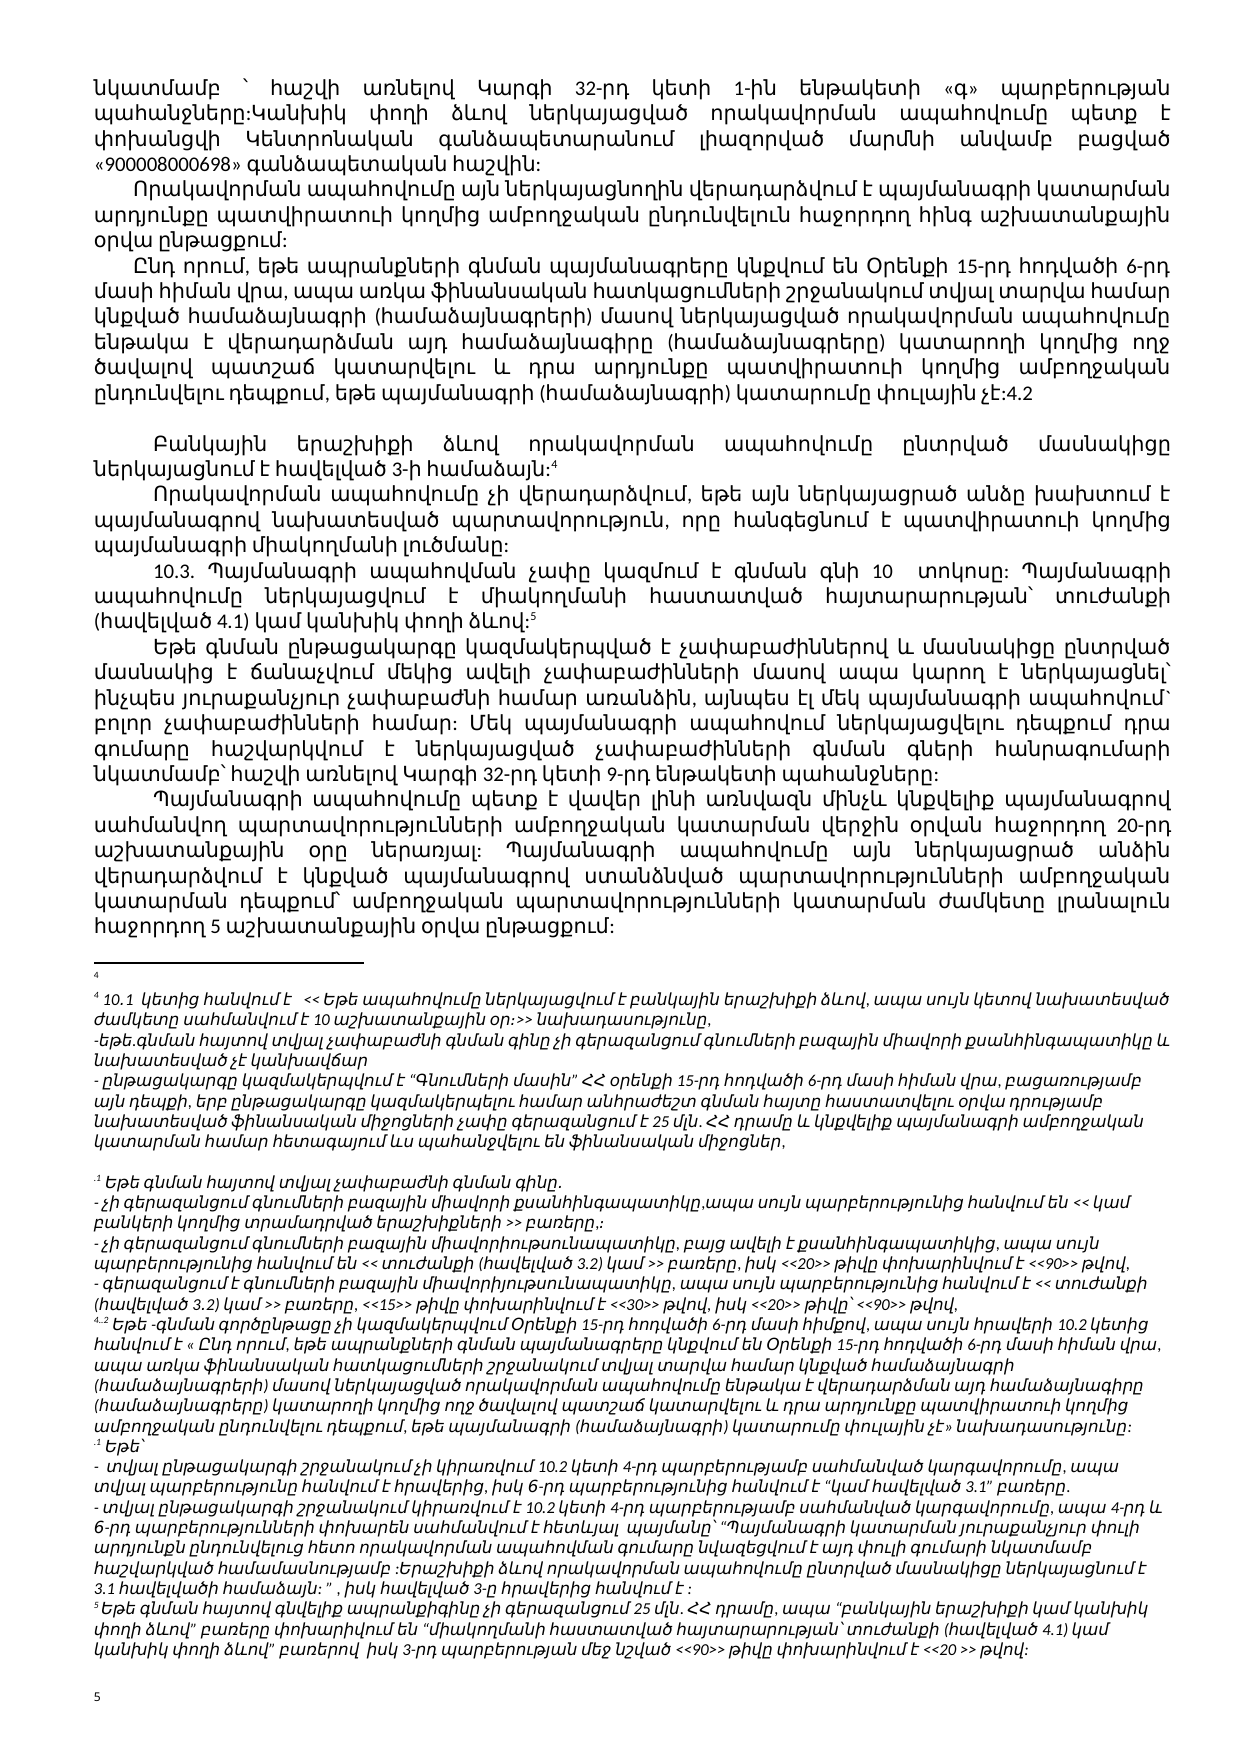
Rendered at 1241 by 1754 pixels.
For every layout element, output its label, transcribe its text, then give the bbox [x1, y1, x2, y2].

text 10.3. Պայմանագրի ապահովման չափը կազմում է գնման գնի 10 տոկոսը: Պայմանագրի ապահովումը ներկայացվում է միակողմանի հաստատված հայտարարության՝ տուժանքի (հավելված 4.1) կամ կանխիկ փողի ձևով: [94, 558, 1171, 634]
text Եթե գնման ընթացակարգը կազմակերպված է չափաբաժիններով և մասնակիցը ընտրված մասնակից է ճանաչվում մեկից ավելի չափաբաժինների մասով ապա կարող է ներկայացնել՝ ինչպես յուրաքանչյուր չափաբաժնի համար առանձին, այնպես էլ մեկ պայմանագրի ապահովում` բոլոր չափաբաժինների համար: Մեկ պայմանագրի ապահովում ներկայացվելու դեպքում դրա գումարը հաշվարկվում է ներկայացված չափաբաժինների գնման գների հանրագումարի նկատմամբ՝ հաշվի առնելով Կարգի 32-րդ կետի 9-րդ ենթակետի պահանջները: [94, 634, 1171, 787]
text Բանկային երաշխիքի ձևով որակավորման ապահովումը ընտրված մասնակիցը ներկայացնում է հավելված 3-ի համաձայն: [94, 431, 1171, 482]
text Որակավորման ապահովումը այն ներկայացնողին վերադարձվում է պայմանագրի կատարման արդյունքը պատվիրատուի կողմից ամբողջական ընդունվելուն հաջորդող հինգ աշխատանքային օրվա ընթացքում: [94, 177, 1171, 253]
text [94, 75, 1171, 177]
text Ընդ որում, եթե ապրանքների գնման պայմանագրերը կնքվում են Օրենքի 15-րդ հոդվածի 6-րդ մասի հիման վրա, ապա առկա ֆինանսական հատկացումների շրջանակում տվյալ տարվա համար կնքված համաձայնագրի (համաձայնագրերի) մասով ներկայացված որակավորման ապահովումը ենթակա է վերադարձման այդ համաձայնագիրը (համաձայնագրերը) կատարողի կողմից ողջ ծավալով պատշաճ կատարվելու և դրա արդյունքը պատվիրատուի կողմից ամբողջական ընդունվելու դեպքում, եթե պայմանագրի (համաձայնագրի) կատարումը փուլային չէ:4.2 [94, 253, 1171, 405]
text Պայմանագրի ապահովումը պետք է վավեր լինի առնվազն մինչև կնքվելիք պայմանագրով սահմանվող պարտավորությունների ամբողջական կատարման վերջին օրվան հաջորդող 20-րդ աշխատանքային օրը ներառյալ: Պայմանագրի ապահովումը այն ներկայացրած անձին վերադարձվում է կնքված պայմանագրով ստանձնված պարտավորությունների ամբողջական կատարման դեպքում՝ ամբողջական պարտավորությունների կատարման ժամկետը լրանալուն հաջորդող 5 աշխատանքային օրվա ընթացքում: [94, 787, 1171, 939]
text Որակավորման ապահովումը չի վերադարձվում, եթե այն ներկայացրած անձը խախտում է պայմանագրով նախատեսված պարտավորություն, որը հանգեցնում է պատվիրատուի կողմից պայմանագրի միակողմանի լուծմանը: [94, 482, 1171, 558]
